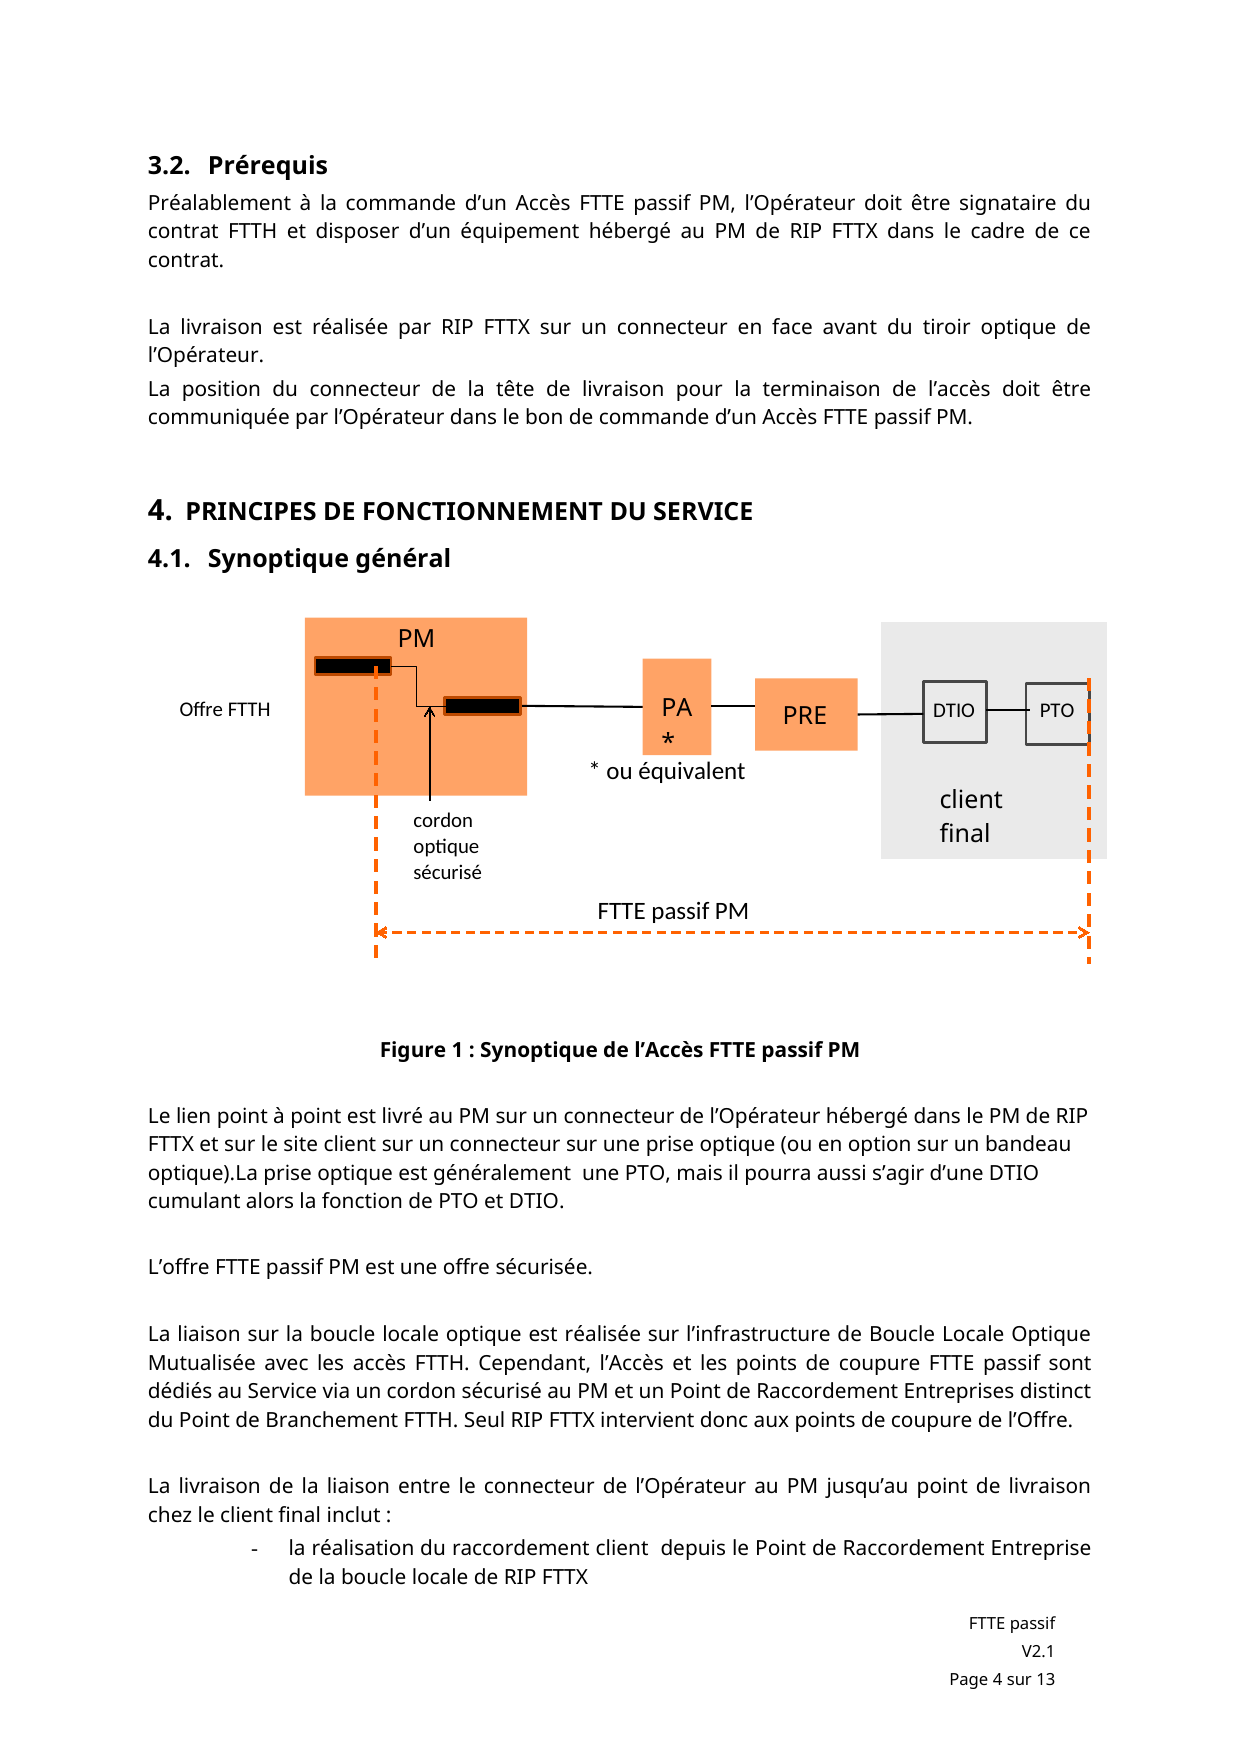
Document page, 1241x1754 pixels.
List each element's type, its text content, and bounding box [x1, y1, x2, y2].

text Préalablement à la commande d’un Accès FTTE passif PM, l’Opérateur doit être signataire du contrat FTTH et disposer d’un équipement hébergé au PM de RIP FTTX dans le cadre de ce contrat. [148, 188, 1092, 273]
text La position du connecteur de la tête de livraison pour la terminaison de l’accès doit être communiquée par l’Opérateur dans le bon de commande d’un Accès FTTE passif PM. [148, 374, 1092, 431]
list la réalisation du raccordement client depuis le Point de Raccordement Entreprise de la boucle locale de RIP FTTX [251, 1533, 1092, 1590]
text La liaison sur la boucle locale optique est réalisée sur l’infrastructure de Boucle Locale Optique Mutualisée avec les accès FTTH. Cependant, l’Accès et les points de coupure FTTE passif sont dédiés au Service via un cordon sécurisé au PM et un Point de Raccordement Entreprises distinct du Point de Branchement FTTH. Seul RIP FTTX intervient donc aux points de coupure de l’Offre. [148, 1319, 1092, 1433]
text La livraison de la liaison entre le connecteur de l’Opérateur au PM jusqu’au point de livraison chez le client final inclut : [148, 1472, 1092, 1528]
text Figure 1 : Synoptique de l’Accès FTTE passif PM [148, 1035, 1092, 1063]
subtitle Prérequis [148, 148, 1092, 182]
subtitle Synoptique général [148, 541, 1092, 575]
text La livraison est réalisée par RIP FTTX sur un connecteur en face avant du tiroir optique de l’Opérateur. [148, 312, 1092, 369]
text Le lien point à point est livré au PM sur un connecteur de l’Opérateur hébergé dans le PM de RIP FTTX et sur le site client sur un connecteur sur une prise optique (ou en option sur un bandeau optique).La prise optique est généralement une PTO, mais il pourra aussi s’agir d’une DTIO cumulant alors la fonction de PTO et DTIO. [148, 1101, 1092, 1215]
text L’offre FTTE passif PM est une offre sécurisée. [148, 1252, 1092, 1281]
subtitle Principes de fonctionnement du Service [148, 489, 1092, 529]
